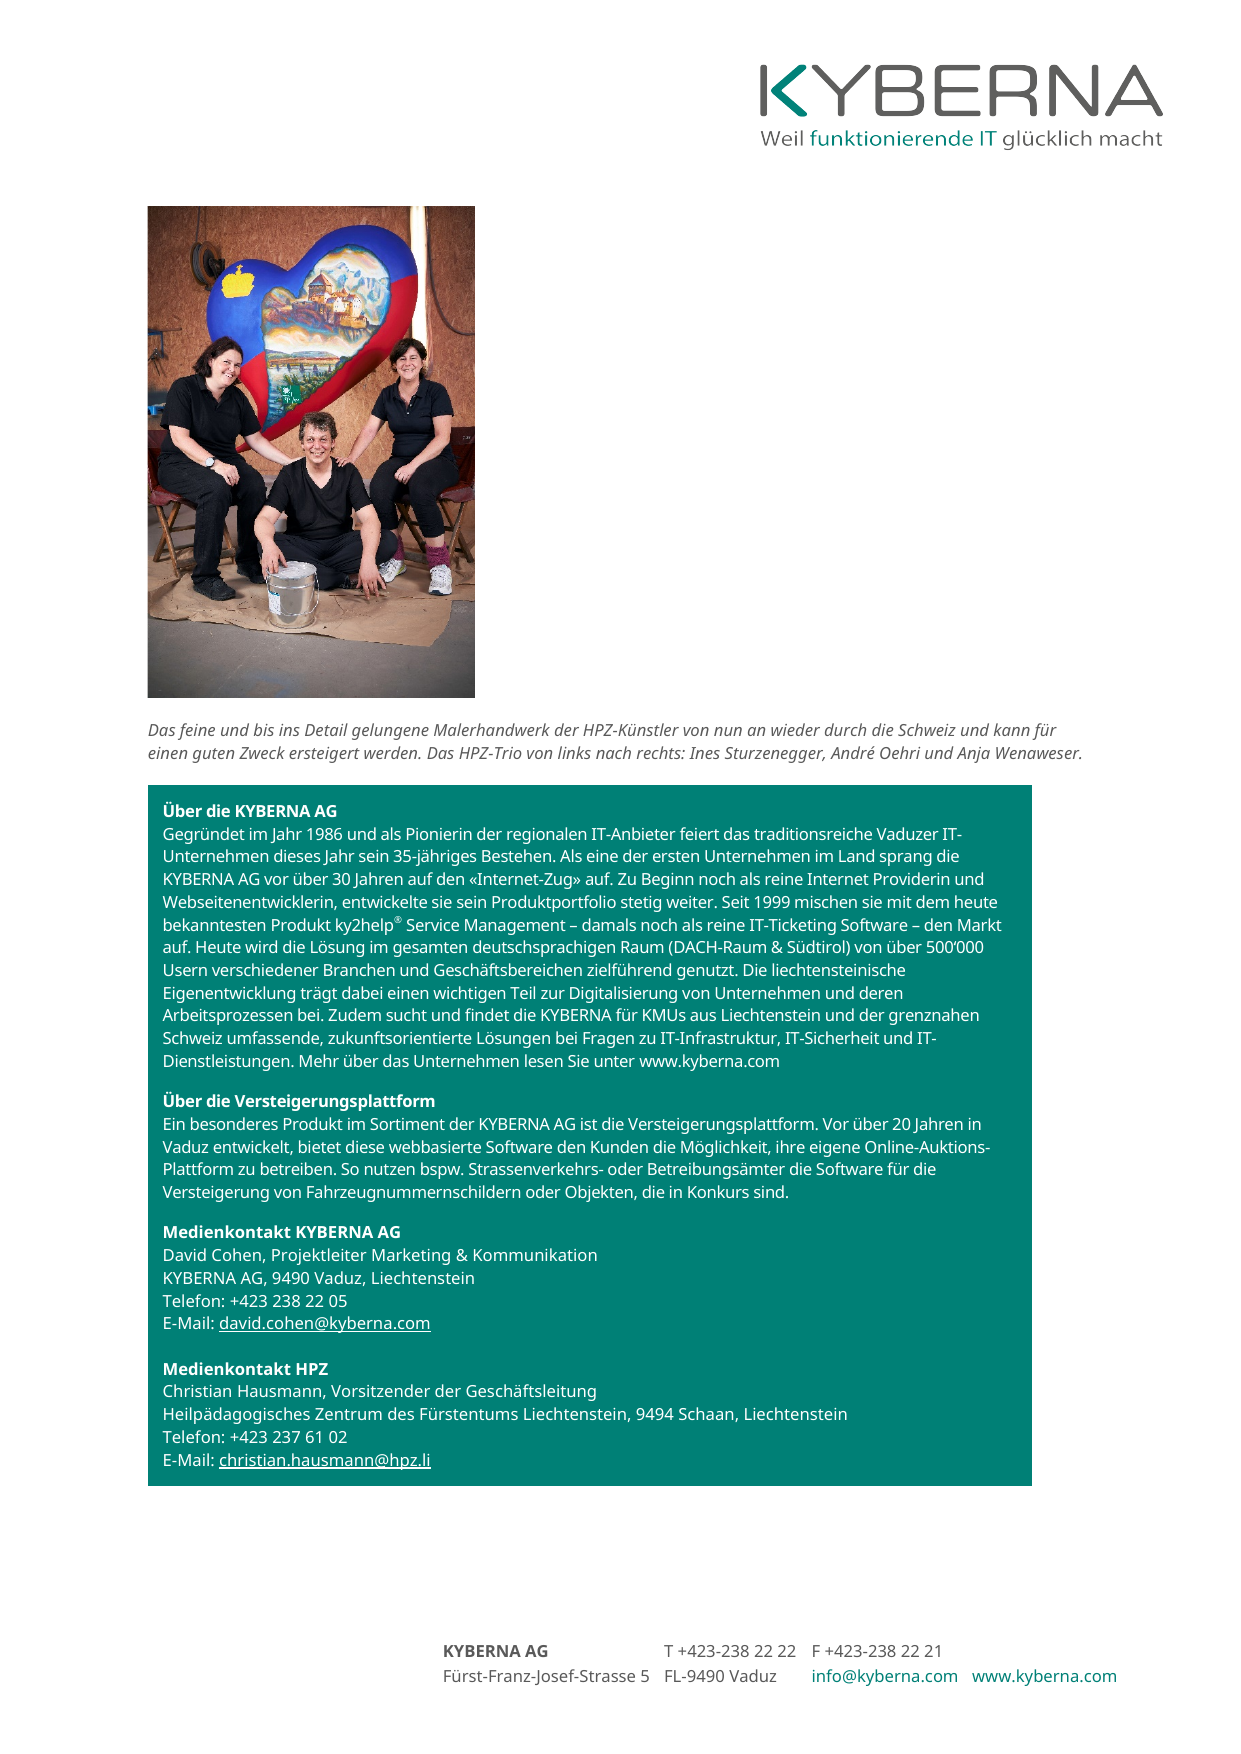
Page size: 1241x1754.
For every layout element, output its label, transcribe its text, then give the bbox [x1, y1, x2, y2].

table_header Über die KYBERNA AG Gegründet im Jahr 1986 und als Pionierin der regionalen IT-Anbieter feiert das traditionsreiche Vaduzer IT-Unternehmen dieses Jahr sein 35-jähriges Bestehen. Als eine der ersten Unternehmen im Land sprang die KYBERNA AG vor über 30 Jahren auf den «Internet-Zug» auf. Zu Beginn noch als reine Internet Providerin und Webseitenentwicklerin, entwickelte sie sein Produktportfolio stetig weiter. Seit 1999 mischen sie mit dem heute bekanntesten Produkt ky2help® Service Management – damals noch als reine IT-Ticketing Software – den Markt auf. Heute wird die Lösung im gesamten deutschsprachigen Raum (DACH-Raum & Südtirol) von über 500‘000 Usern verschiedener Branchen und Geschäftsbereichen zielführend genutzt. Die liechtensteinische Eigenentwicklung trägt dabei einen wichtigen Teil zur Digitalisierung von Unternehmen und deren Arbeitsprozessen bei. Zudem sucht und findet die KYBERNA für KMUs aus Liechtenstein und der grenznahen Schweiz umfassende, zukunftsorientierte Lösungen bei Fragen zu IT-Infrastruktur, IT-Sicherheit und IT-Dienstleistungen. Mehr über das Unternehmen lesen Sie unter www.kyberna.com Über die Versteigerungsplattform Ein besonderes Produkt im Sortiment der KYBERNA AG ist die Versteigerungsplattform. Vor über 20 Jahren in Vaduz entwickelt, bietet diese webbasierte Software den Kunden die Möglichkeit, ihre eigene Online-Auktions-Plattform zu betreiben. So nutzen bspw. Strassenverkehrs- oder Betreibungsämter die Software für die Versteigerung von Fahrzeugnummernschildern oder Objekten, die in Konkurs sind. Medienkontakt KYBERNA AG David Cohen, Projektleiter Marketing & Kommunikation KYBERNA AG, 9490 Vaduz, Liechtenstein Telefon: +423 238 22 05 E-Mail: david.cohen@kyberna.com Medienkontakt HPZ Christian Hausmann, Vorsitzender der Geschäftsleitung Heilpädagogisches Zentrum des Fürstentums Liechtenstein, 9494 Schaan, Liechtenstein Telefon: +423 237 61 02 E-Mail: christian.hausmann@hpz.li [148, 785, 1032, 1486]
text Das feine und bis ins Detail gelungene Malerhandwerk der HPZ-Künstler von nun an wieder durch die Schweiz und kann für einen guten Zweck ersteigert werden. Das HPZ-Trio von links nach rechts: Ines Sturzenegger, André Oehri und Anja Wenaweser. [148, 718, 1093, 764]
picture [147, 206, 475, 698]
picture [728, 0, 1195, 237]
